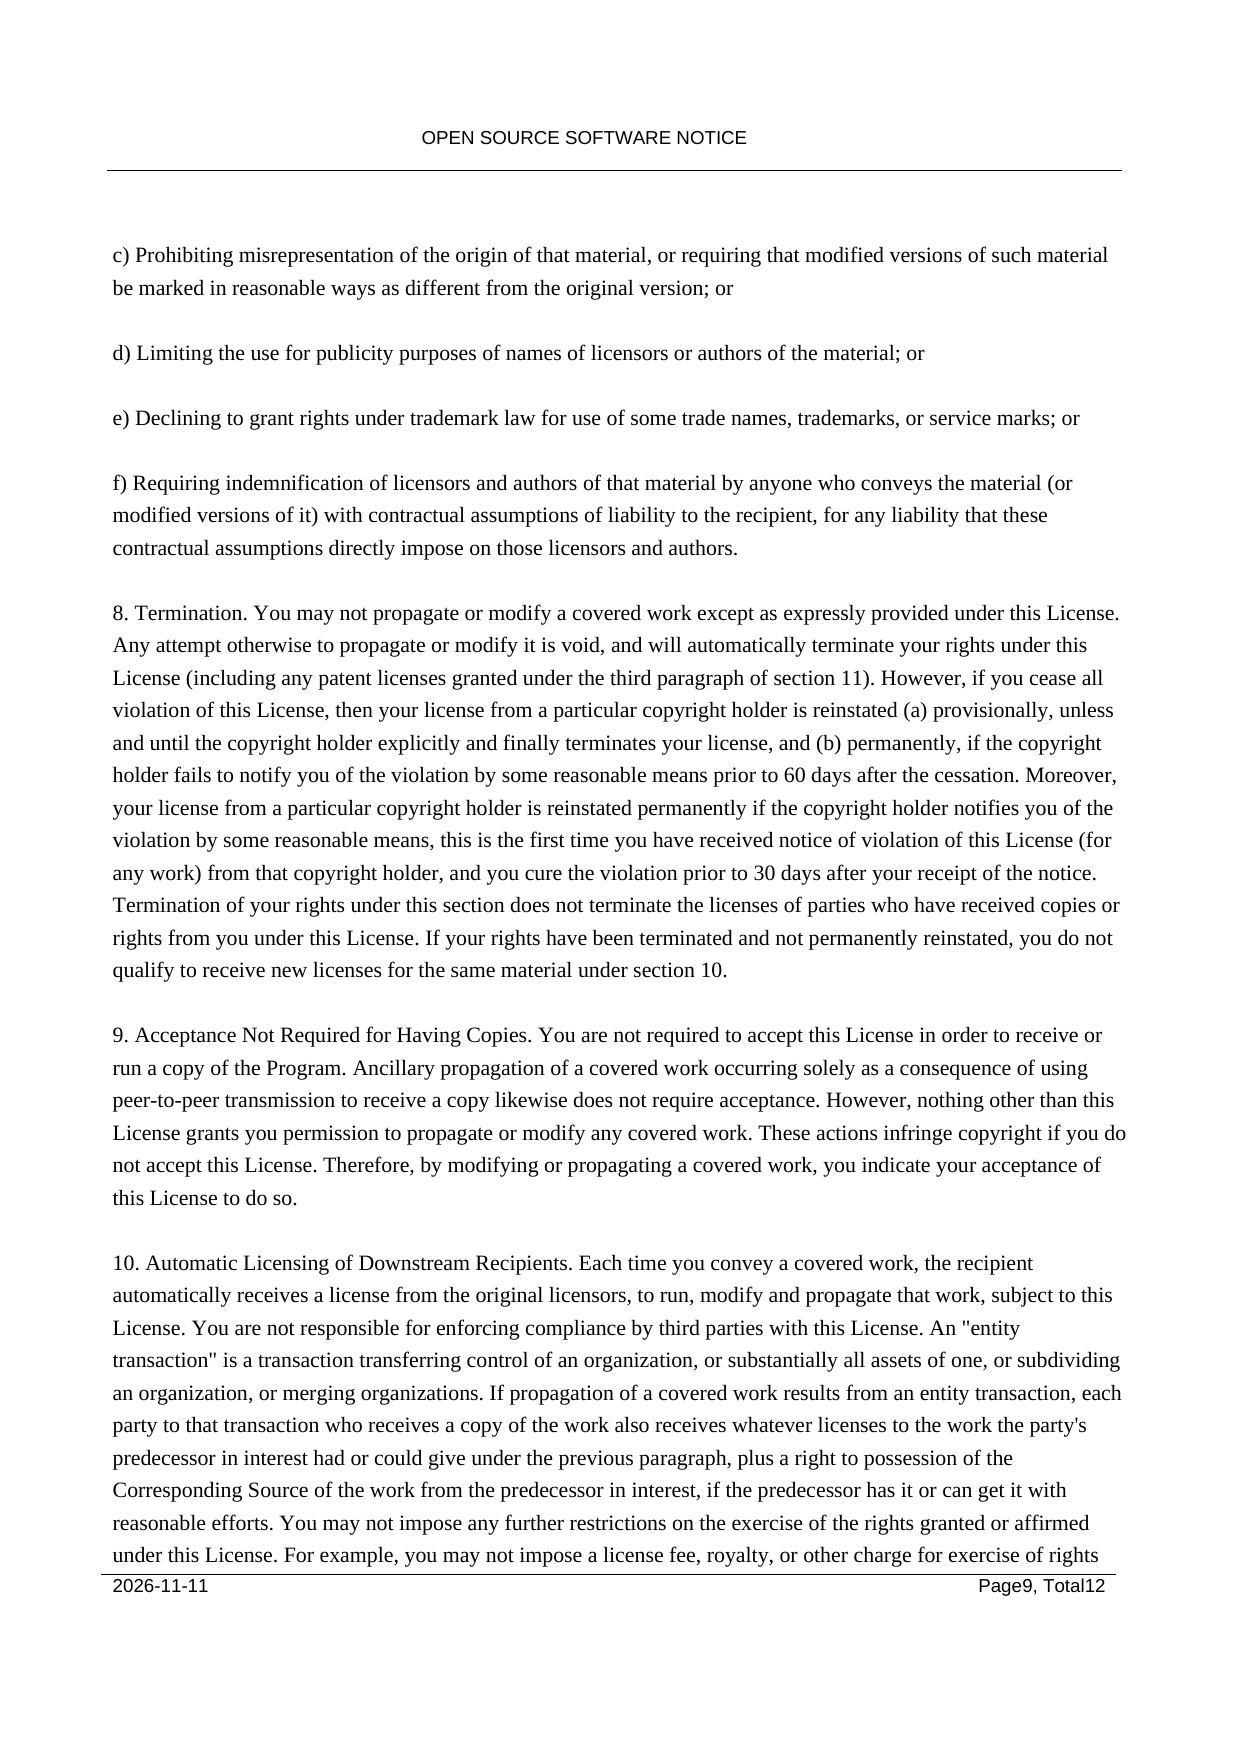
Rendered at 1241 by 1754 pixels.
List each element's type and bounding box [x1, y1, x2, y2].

text [112, 206, 1128, 1571]
